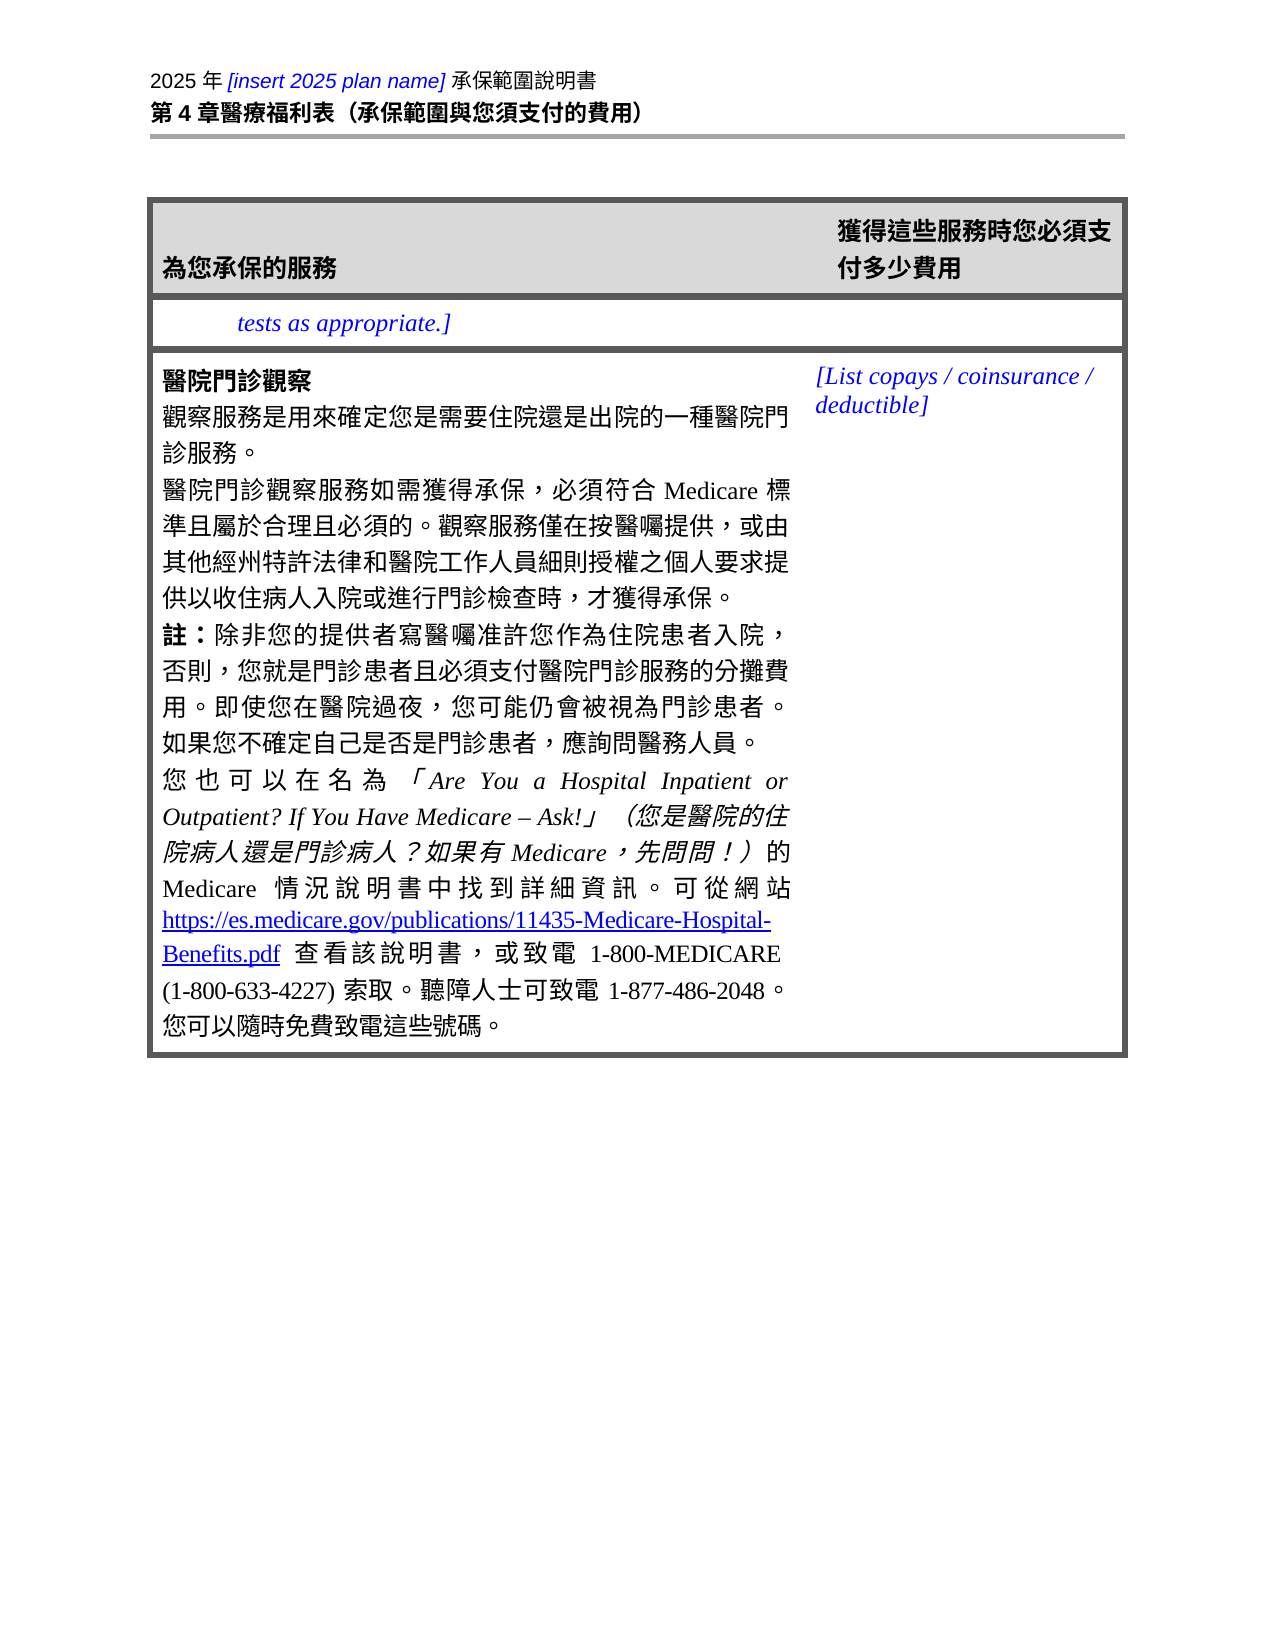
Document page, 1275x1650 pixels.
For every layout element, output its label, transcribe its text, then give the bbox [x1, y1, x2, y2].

table_header 為您承保的服務 [153, 203, 825, 293]
table_cell 醫院門診觀察 觀察服務是用來確定您是需要住院還是出院的一種醫院門診服務。 醫院門診觀察服務如需獲得承保，必須符合 Medicare 標準且屬於合理且必須的。觀察服務僅在按醫囑提供，或由其他經州特許法律和醫院工作人員細則授權之個人要求提供以收住病人入院或進行門診檢查時，才獲得承保。 註：除非您的提供者寫醫囑准許您作為住院患者入院， 否則，您就是門診患者且必須支付醫院門診服務的分攤費用。即使您在醫院過夜，您可能仍會被視為門診患者。 如果您不確定自己是否是門診患者，應詢問醫務人員。 您也可以在名為「Are You a Hospital Inpatient or Outpatient? If You Have Medicare – Ask!」（您是醫院的住院病人還是門診病人？如果有 Medicare，先問問！）的 Medicare 情況說明書中找到詳細資訊。可從網站 https://es.medicare.gov/publications/11435-Medicare-Hospital-Benefits.pdf 查看該說明書，或致電 1-800-MEDICARE (1-800-633-4227) 索取。聽障人士可致電 1-877-486-2048。您可以隨時免費致電這些號碼。 [153, 353, 803, 1052]
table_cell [825, 300, 1122, 346]
table_cell [List copays / coinsurance / deductible] [803, 353, 1122, 1052]
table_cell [153, 300, 825, 346]
table_header 獲得這些服務時您必須支付多少費用 [825, 203, 1122, 293]
